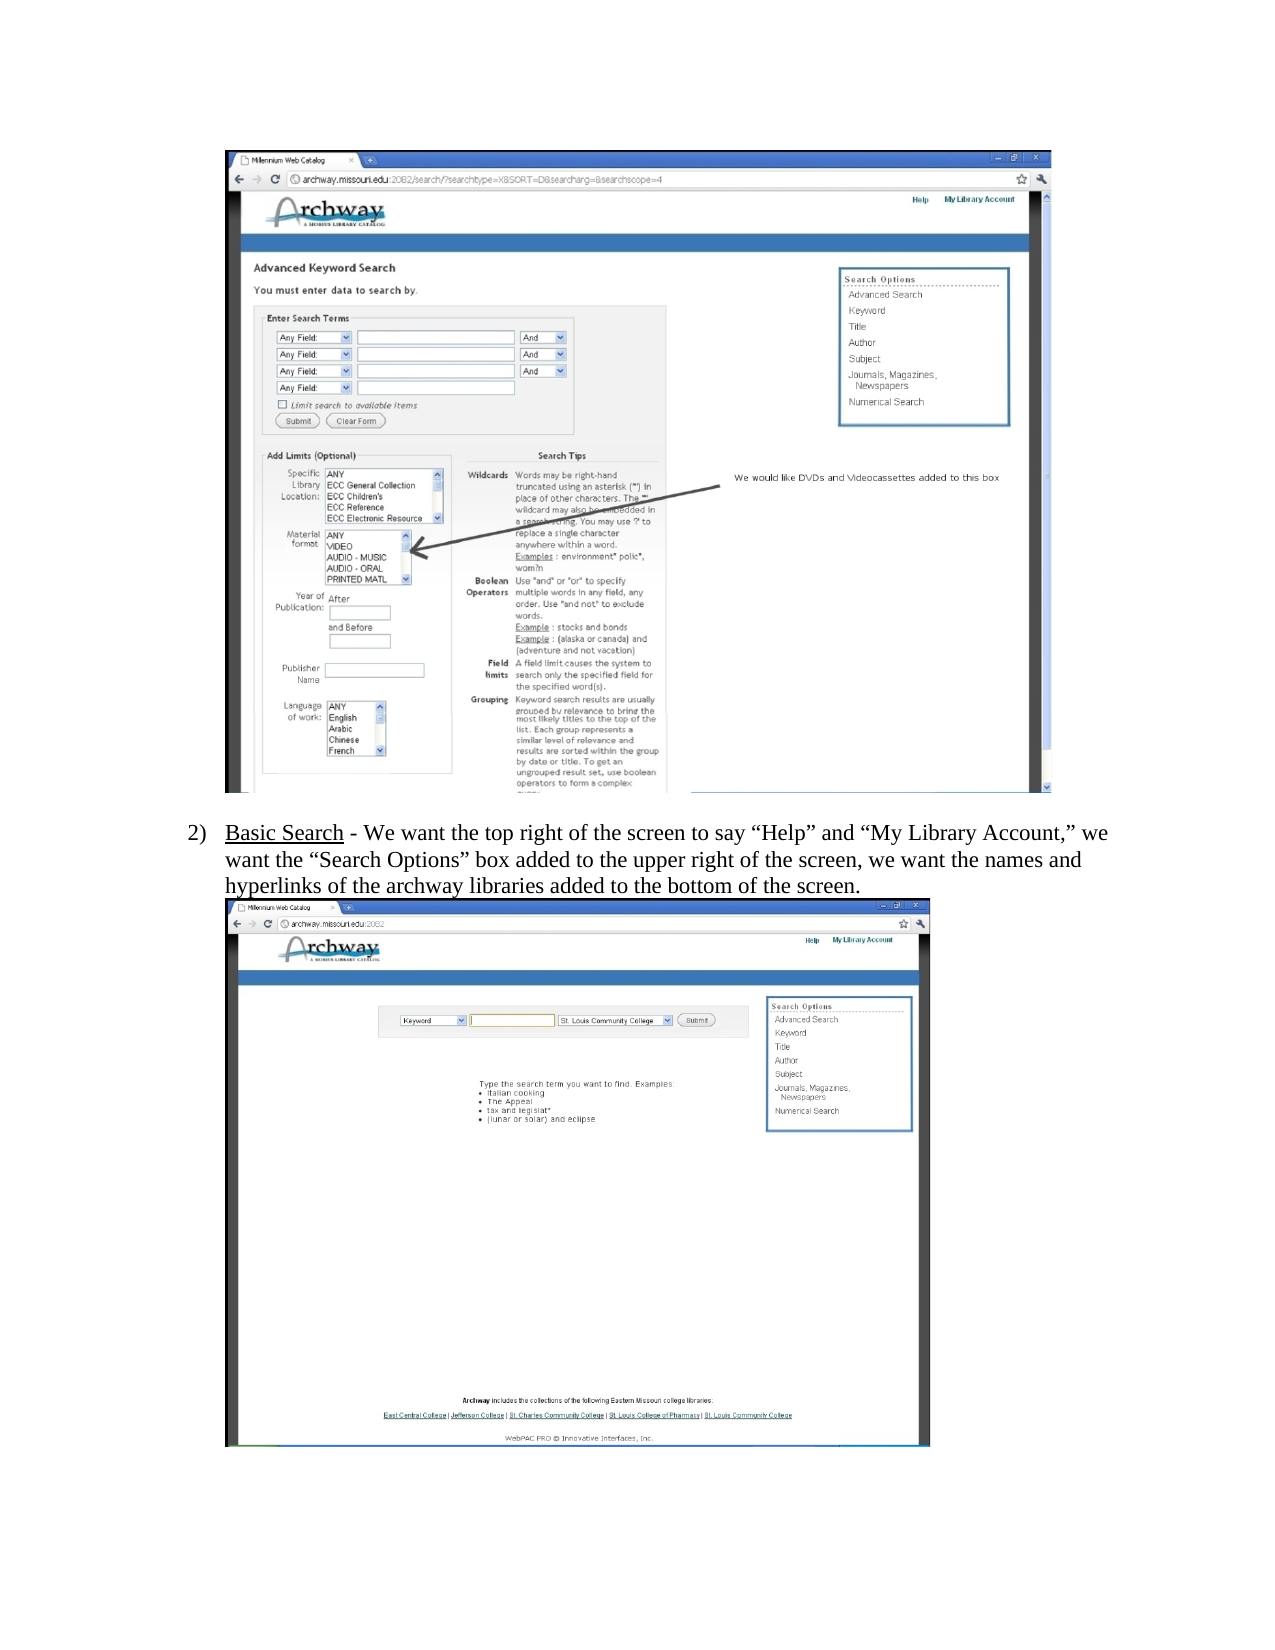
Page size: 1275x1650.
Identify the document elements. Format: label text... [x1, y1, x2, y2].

picture [225, 898, 930, 1447]
list Basic Search - We want the top right of the screen to say “Help” and “My Library Account,” we want the “Search Options” box added to the upper right of the screen, we want the names and hyperlinks of the archway libraries added to the bottom of the screen. [187, 819, 1125, 898]
picture [225, 150, 1052, 793]
